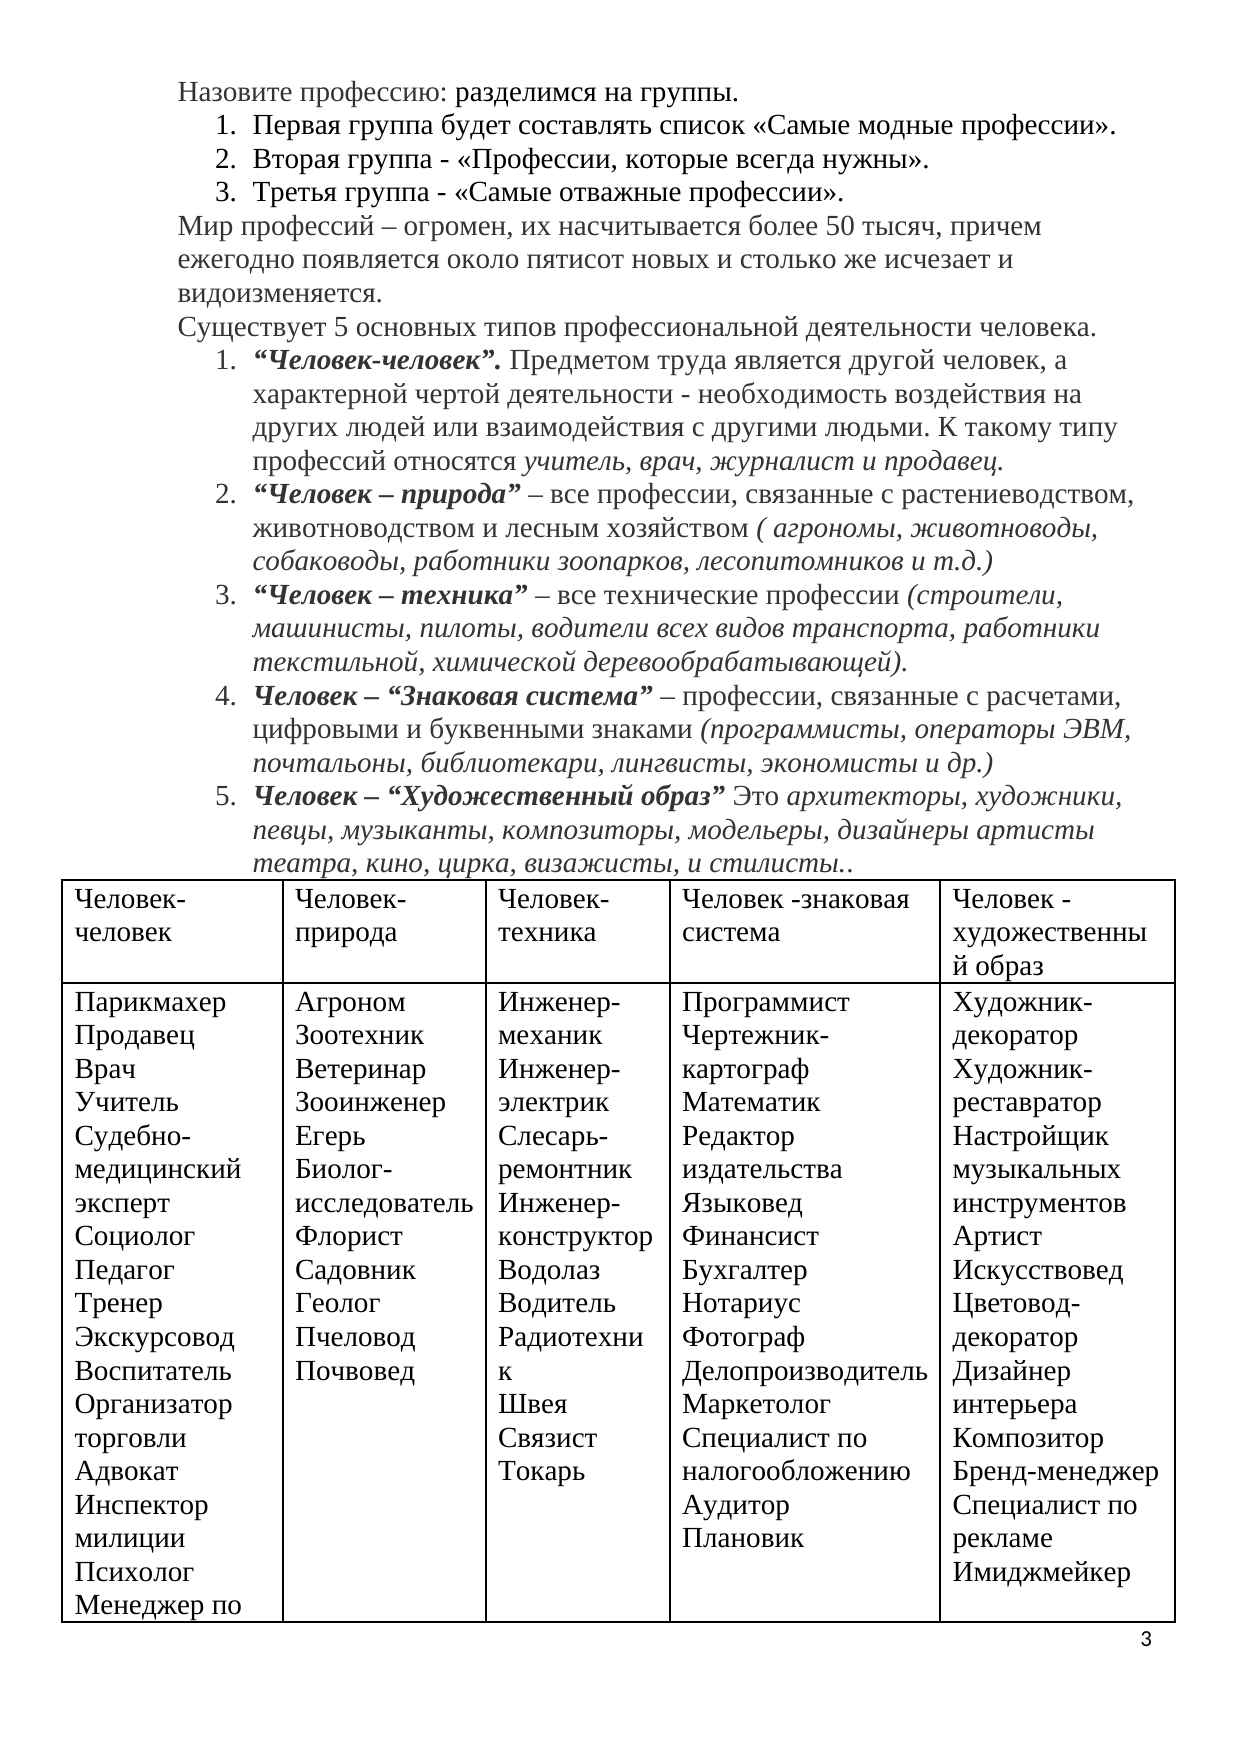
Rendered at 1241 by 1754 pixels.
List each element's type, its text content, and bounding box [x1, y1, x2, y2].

text Назовите профессию: разделимся на группы. [177, 74, 1152, 107]
list Человек – “Художественный образ” Это архитекторы, художники, певцы, музыканты, композиторы, модельеры, дизайнеры артисты театра, кино, цирка, визажисты, и стилисты.. [215, 778, 1152, 879]
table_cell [284, 984, 485, 1621]
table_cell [941, 984, 1174, 1621]
table_header Человек -художественный образ [941, 881, 1174, 982]
list “Человек-человек”. Предметом труда является другой человек, а характерной чертой деятельности - необходимость воздействия на других людей или взаимодействия с другими людьми. К такому типу профессий относятся учитель, врач, журналист и продавец. [215, 342, 1152, 476]
list Вторая группа - «Профессии, которые всегда нужны». [215, 141, 1152, 174]
list Первая группа будет составлять список «Самые модные профессии». [215, 107, 1152, 141]
list “Человек – техника” – все технические профессии (строители, машинисты, пилоты, водители всех видов транспорта, работники текстильной, химической деревообрабатывающей). [215, 577, 1152, 678]
list Третья группа - «Самые отважные профессии». [215, 174, 1152, 208]
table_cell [671, 984, 939, 1621]
table_header Человек-человек [63, 881, 282, 982]
table_header Человек -знаковая система [671, 881, 939, 982]
list Человек – “Знаковая система” – профессии, связанные с расчетами, цифровыми и буквенными знаками (программисты, операторы ЭВМ, почтальоны, библиотекари, лингвисты, экономисты и др.) [215, 678, 1152, 778]
table_header Человек-природа [284, 881, 485, 982]
text Мир профессий – огромен, их насчитывается более 50 тысяч, причем ежегодно появляется около пятисот новых и столько же исчезает и видоизменяется. [177, 208, 1152, 309]
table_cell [63, 984, 282, 1621]
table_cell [487, 984, 669, 1621]
table_header Человек-техника [487, 881, 669, 982]
text Существует 5 основных типов профессиональной деятельности человека. [177, 309, 1152, 342]
list “Человек – природа” – все профессии, связанные с растениеводством, животноводством и лесным хозяйством ( агрономы, животноводы, собаководы, работники зоопарков, лесопитомников и т.д.) [215, 476, 1152, 577]
